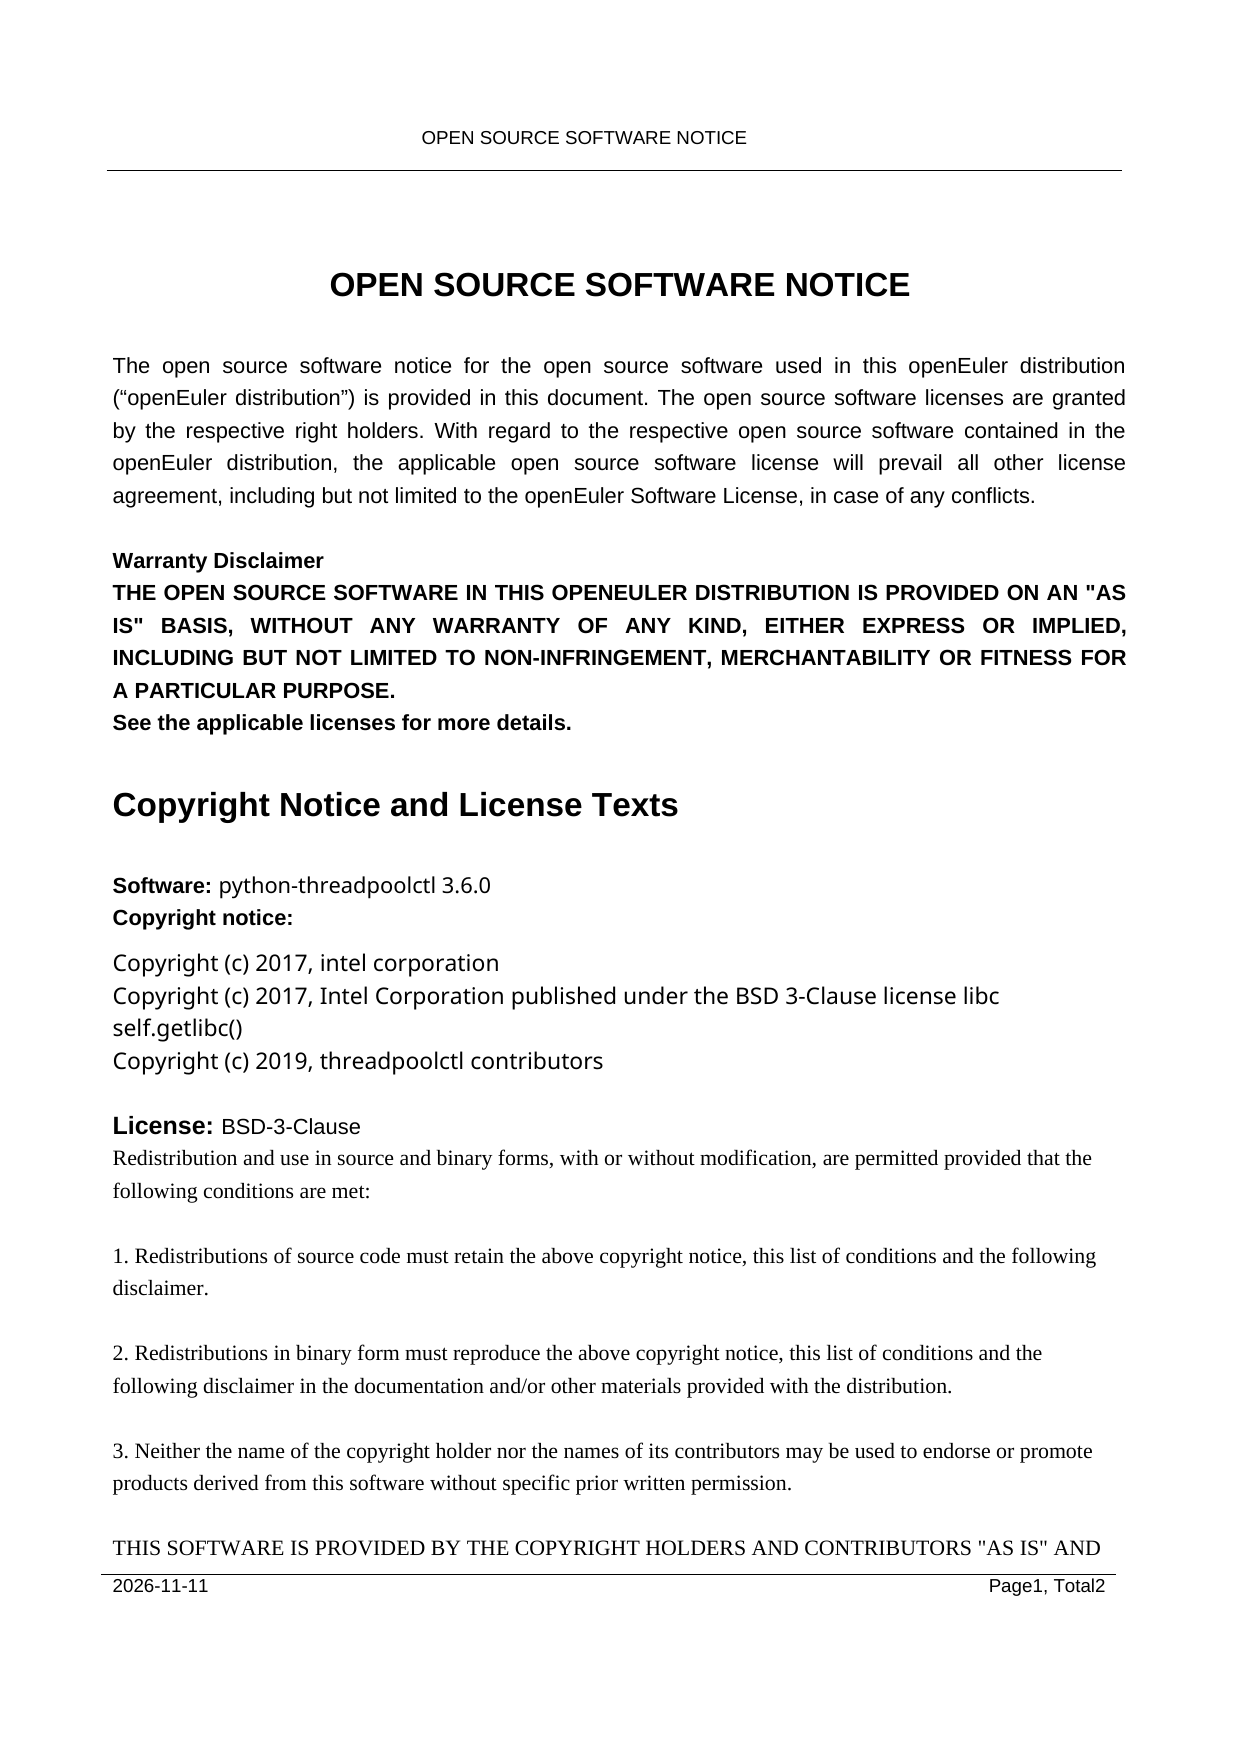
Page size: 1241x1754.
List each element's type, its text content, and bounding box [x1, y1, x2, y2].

text License: BSD-3-Clause [112, 1109, 1128, 1142]
text Copyright Notice and License Texts [112, 771, 1128, 836]
title Software: python-threadpoolctl 3.6.0 [112, 869, 1128, 901]
text Copyright notice: [112, 901, 1128, 934]
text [112, 1142, 1128, 1564]
text THE OPEN SOURCE SOFTWARE IN THIS OPENEULER DISTRIBUTION IS PROVIDED ON AN "AS IS" BASIS, WITHOUT ANY WARRANTY OF ANY KIND, EITHER EXPRESS OR IMPLIED, INCLUDING BUT NOT LIMITED TO NON-INFRINGEMENT, MERCHANTABILITY OR FITNESS FOR A PARTICULAR PURPOSE. See the applicable licenses for more details. [112, 576, 1128, 739]
text The open source software notice for the open source software used in this openEuler distribution (“openEuler distribution”) is provided in this document. The open source software licenses are granted by the respective right holders. With regard to the respective open source software contained in the openEuler distribution, the applicable open source software license will prevail all other license agreement, including but not limited to the openEuler Software License, in case of any conflicts. [112, 349, 1128, 511]
text Copyright (c) 2017, intel corporation Copyright (c) 2017, Intel Corporation published under the BSD 3-Clause license libc self.getlibc() Copyright (c) 2019, threadpoolctl contributors [112, 947, 1128, 1109]
text Warranty Disclaimer [112, 544, 1128, 576]
text OPEN SOURCE SOFTWARE NOTICE [112, 251, 1128, 316]
